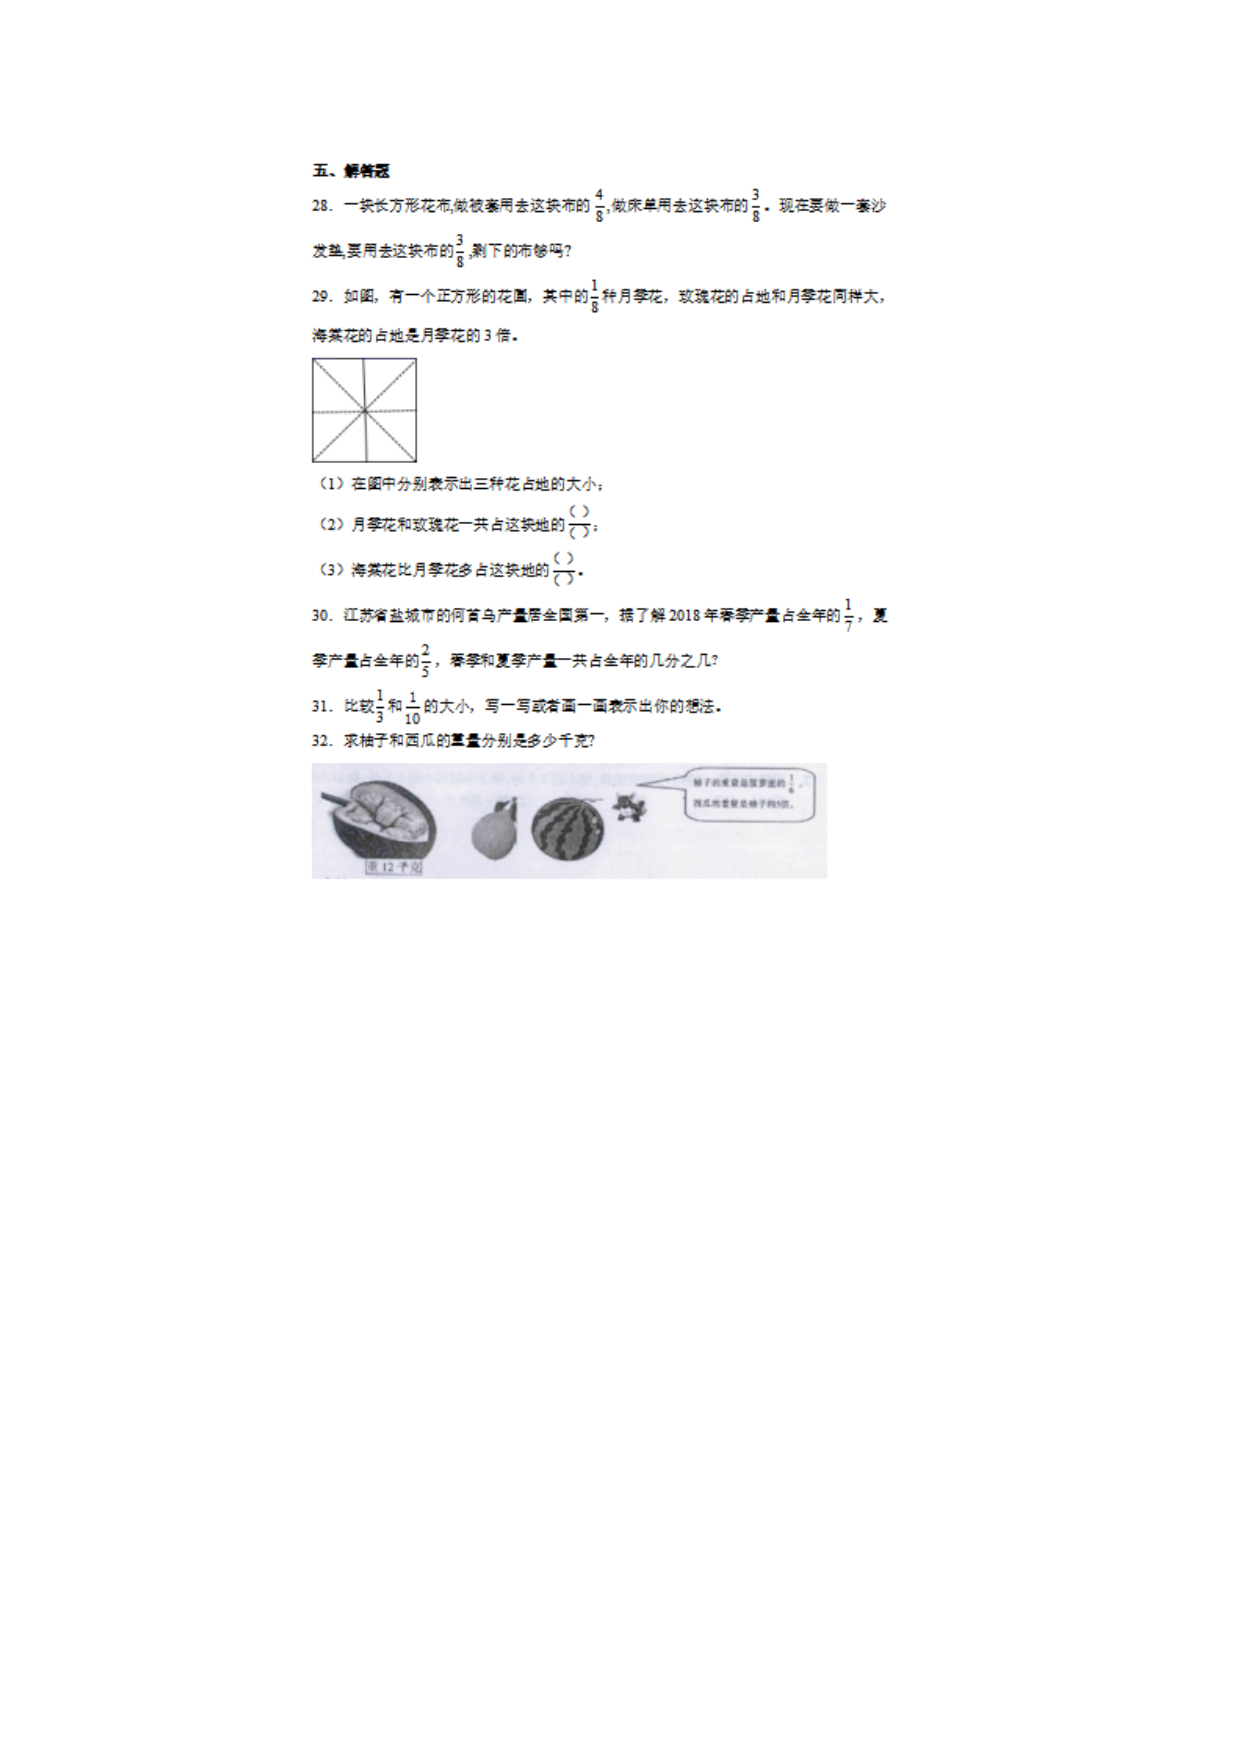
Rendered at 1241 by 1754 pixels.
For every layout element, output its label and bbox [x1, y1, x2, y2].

picture [281, 162, 959, 948]
